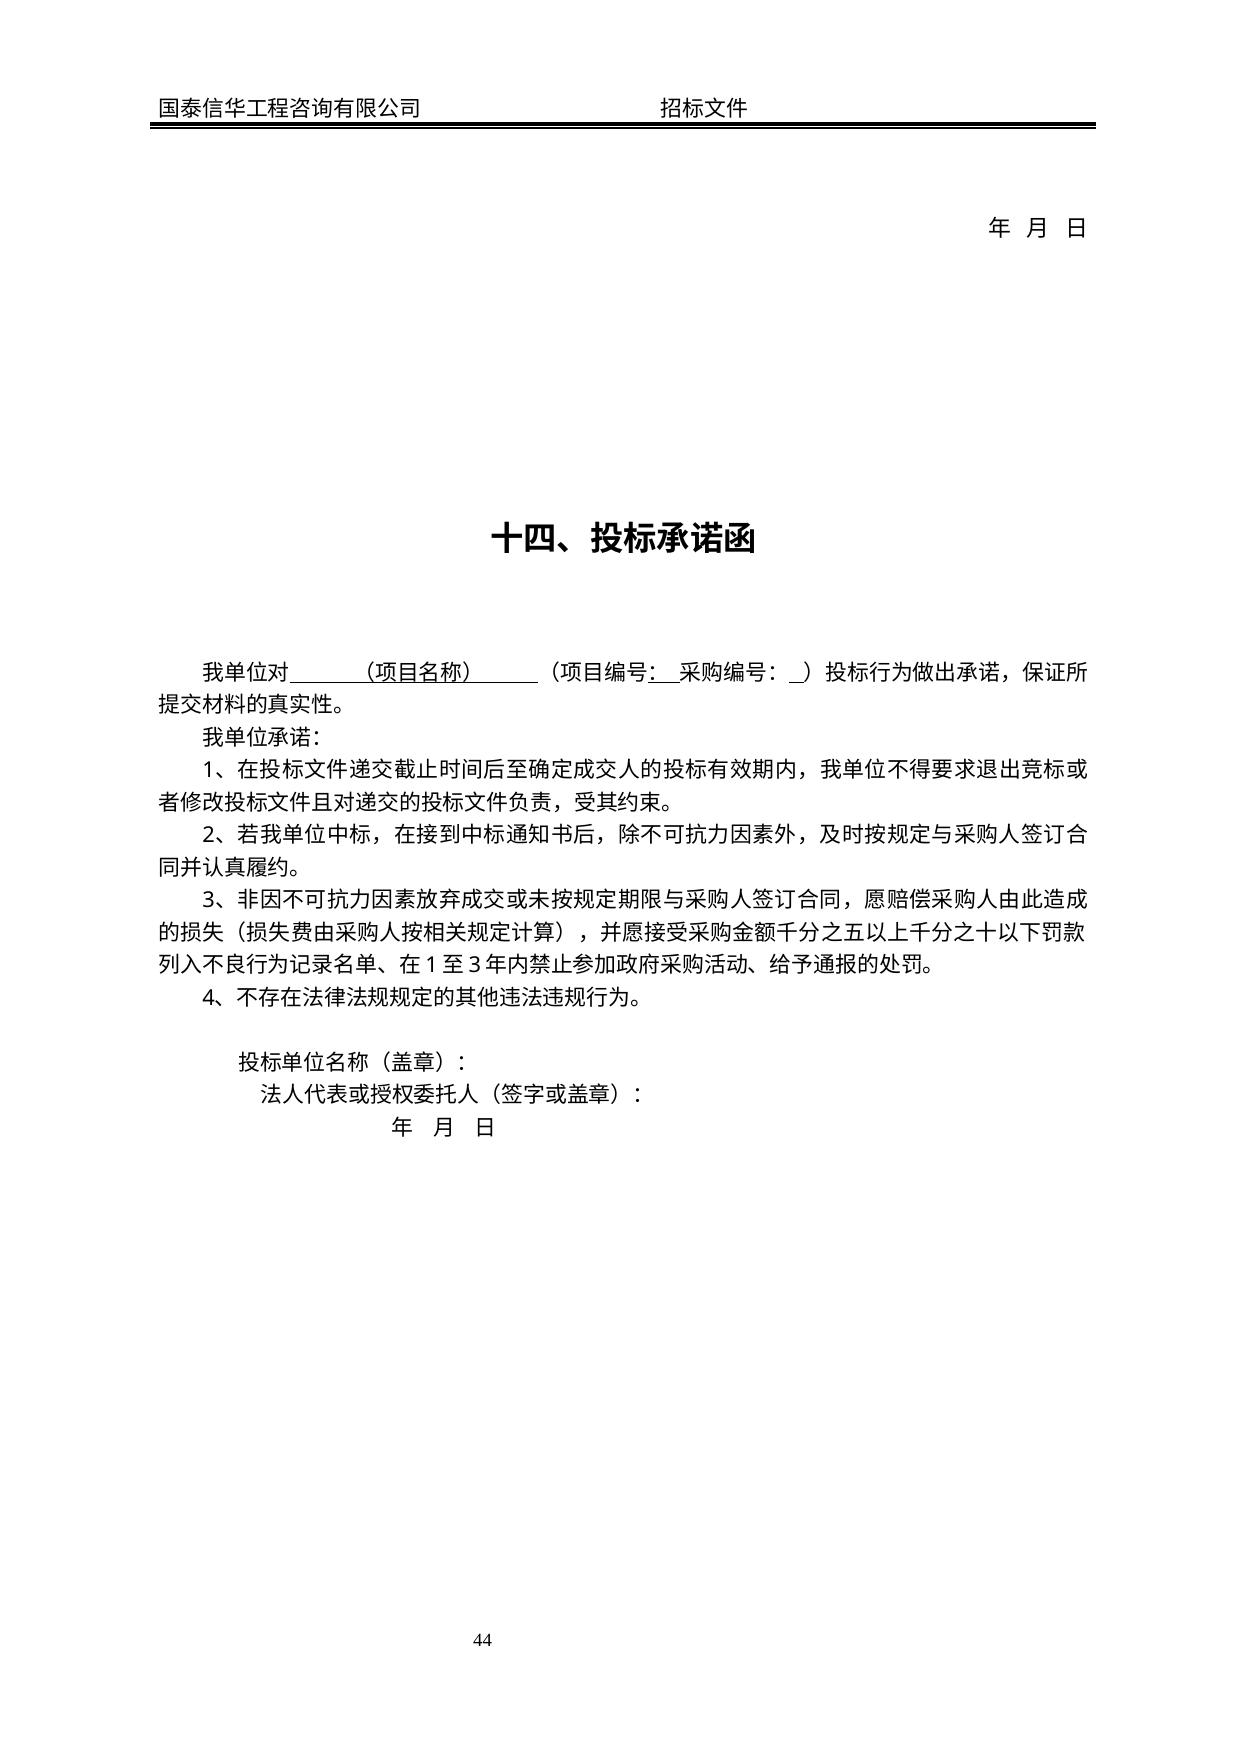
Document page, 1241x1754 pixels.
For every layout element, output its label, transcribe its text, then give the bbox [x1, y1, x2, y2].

text 3、非因不可抗力因素放弃成交或未按规定期限与采购人签订合同，愿赔偿采购人由此造成的损失（损失费由采购人按相关规定计算），并愿接受采购金额千分之五以上千分之十以下罚款、列入不良行为记录名单、在1至3年内禁止参加政府采购活动、给予通报的处罚。 [158, 882, 1088, 979]
text 法人代表或授权委托人（签字或盖章）： [158, 1077, 1088, 1109]
subtitle 十四、投标承诺函 [158, 503, 1088, 568]
text 1、在投标文件递交截止时间后至确定成交人的投标有效期内，我单位不得要求退出竞标或者修改投标文件且对递交的投标文件负责，受其约束。 [158, 752, 1088, 817]
text 年 月 日 [158, 1109, 1088, 1142]
text 年 月 日 [158, 194, 1088, 259]
text 4、不存在法律法规规定的其他违法违规行为。 投标单位名称（盖章）： [158, 979, 1088, 1077]
text 我单位对 （项目名称） （项目编号： 采购编号： ）投标行为做出承诺，保证所提交材料的真实性。 [158, 654, 1088, 719]
text 我单位承诺： [158, 719, 1088, 752]
text 2、若我单位中标，在接到中标通知书后，除不可抗力因素外，及时按规定与采购人签订合同并认真履约。 [158, 817, 1088, 882]
